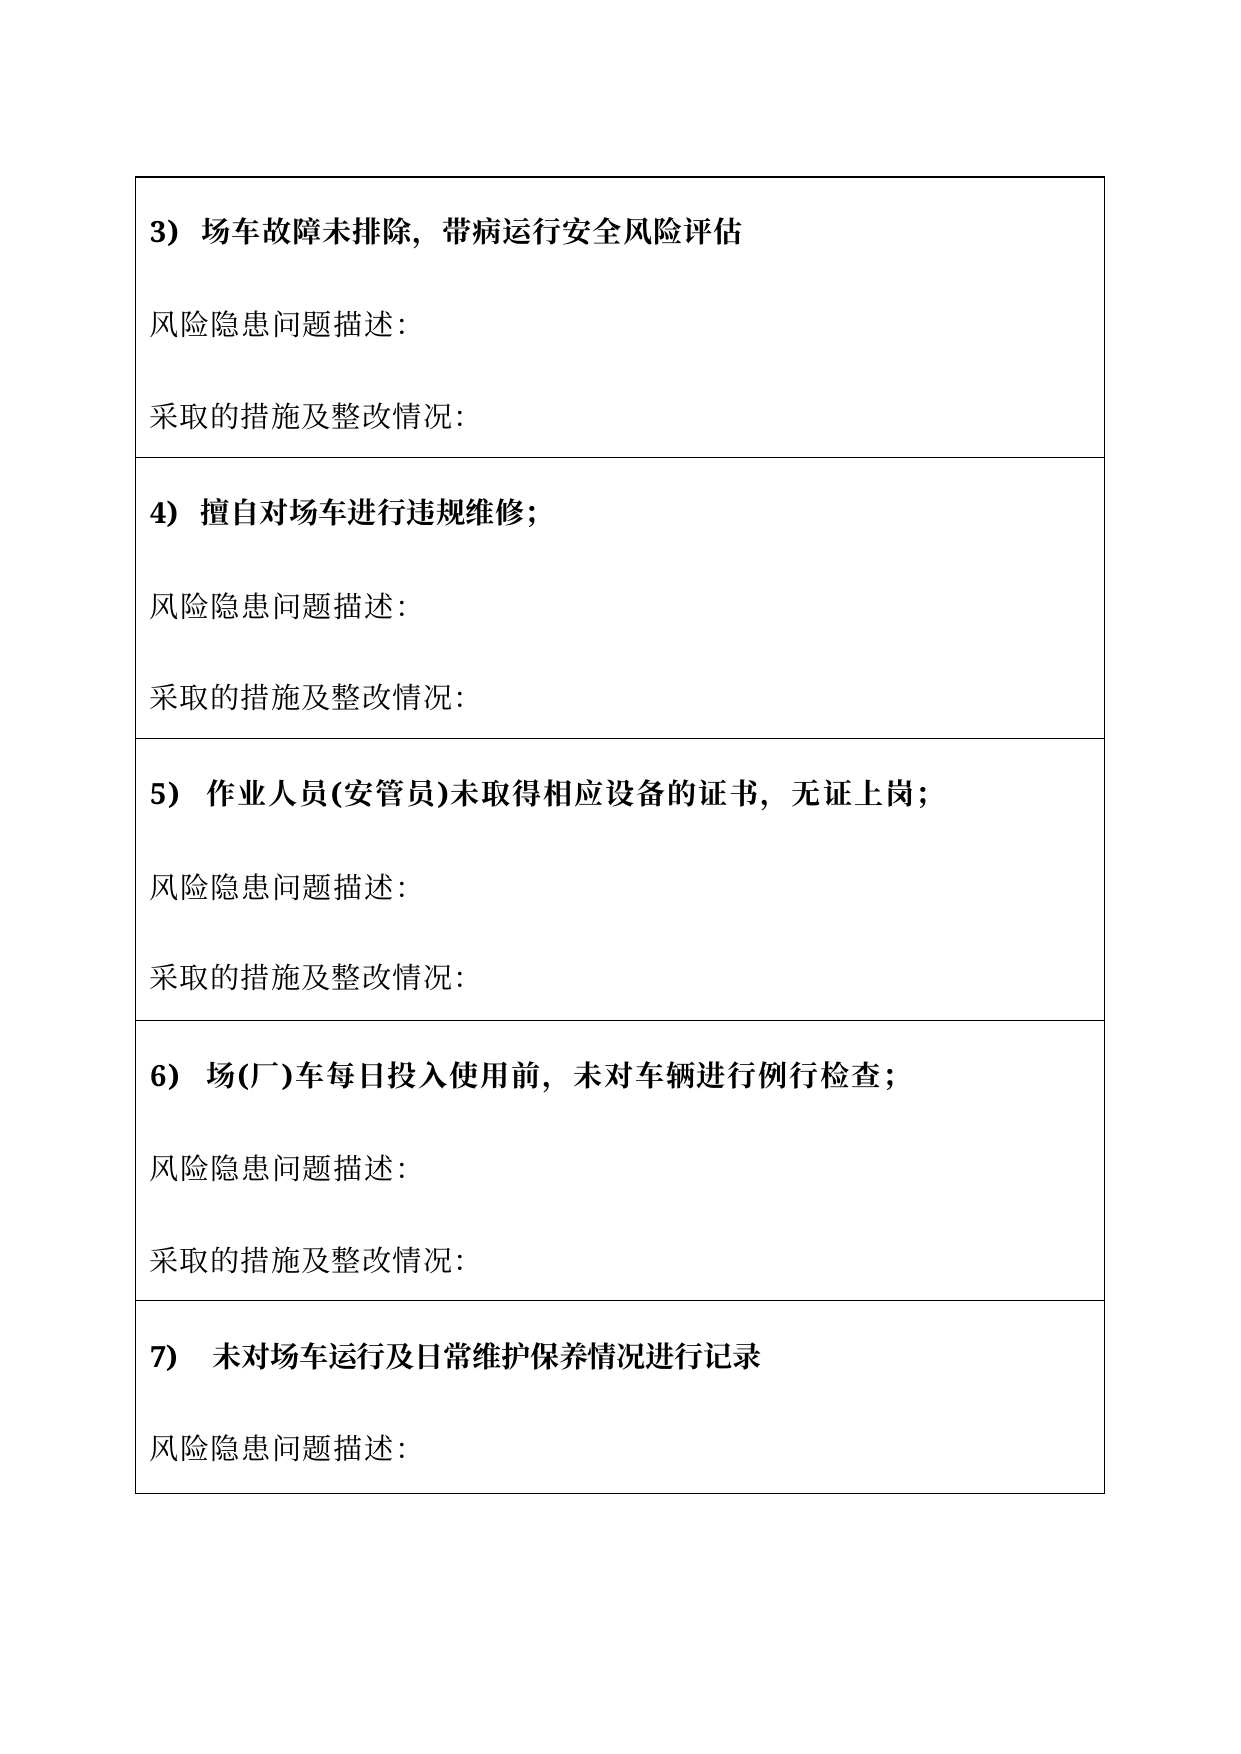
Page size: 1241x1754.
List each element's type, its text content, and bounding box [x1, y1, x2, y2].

table_cell 7) 未对场车运行及日常维护保养情况进行记录 风险隐患问题描述： [136, 1301, 1104, 1493]
table_header 3) 场车故障未排除，带病运行安全风险评估 风险隐患问题描述： 采取的措施及整改情况： [136, 178, 1104, 457]
table_cell 4) 擅自对场车进行违规维修； 风险隐患问题描述： 采取的措施及整改情况： [136, 458, 1104, 738]
table_cell 5) 作业人员(安管员)未取得相应设备的证书，无证上岗； 风险隐患问题描述： 采取的措施及整改情况： [136, 739, 1104, 1020]
table_cell 6) 场(厂)车每日投入使用前，未对车辆进行例行检查； 风险隐患问题描述： 采取的措施及整改情况： [136, 1021, 1104, 1300]
